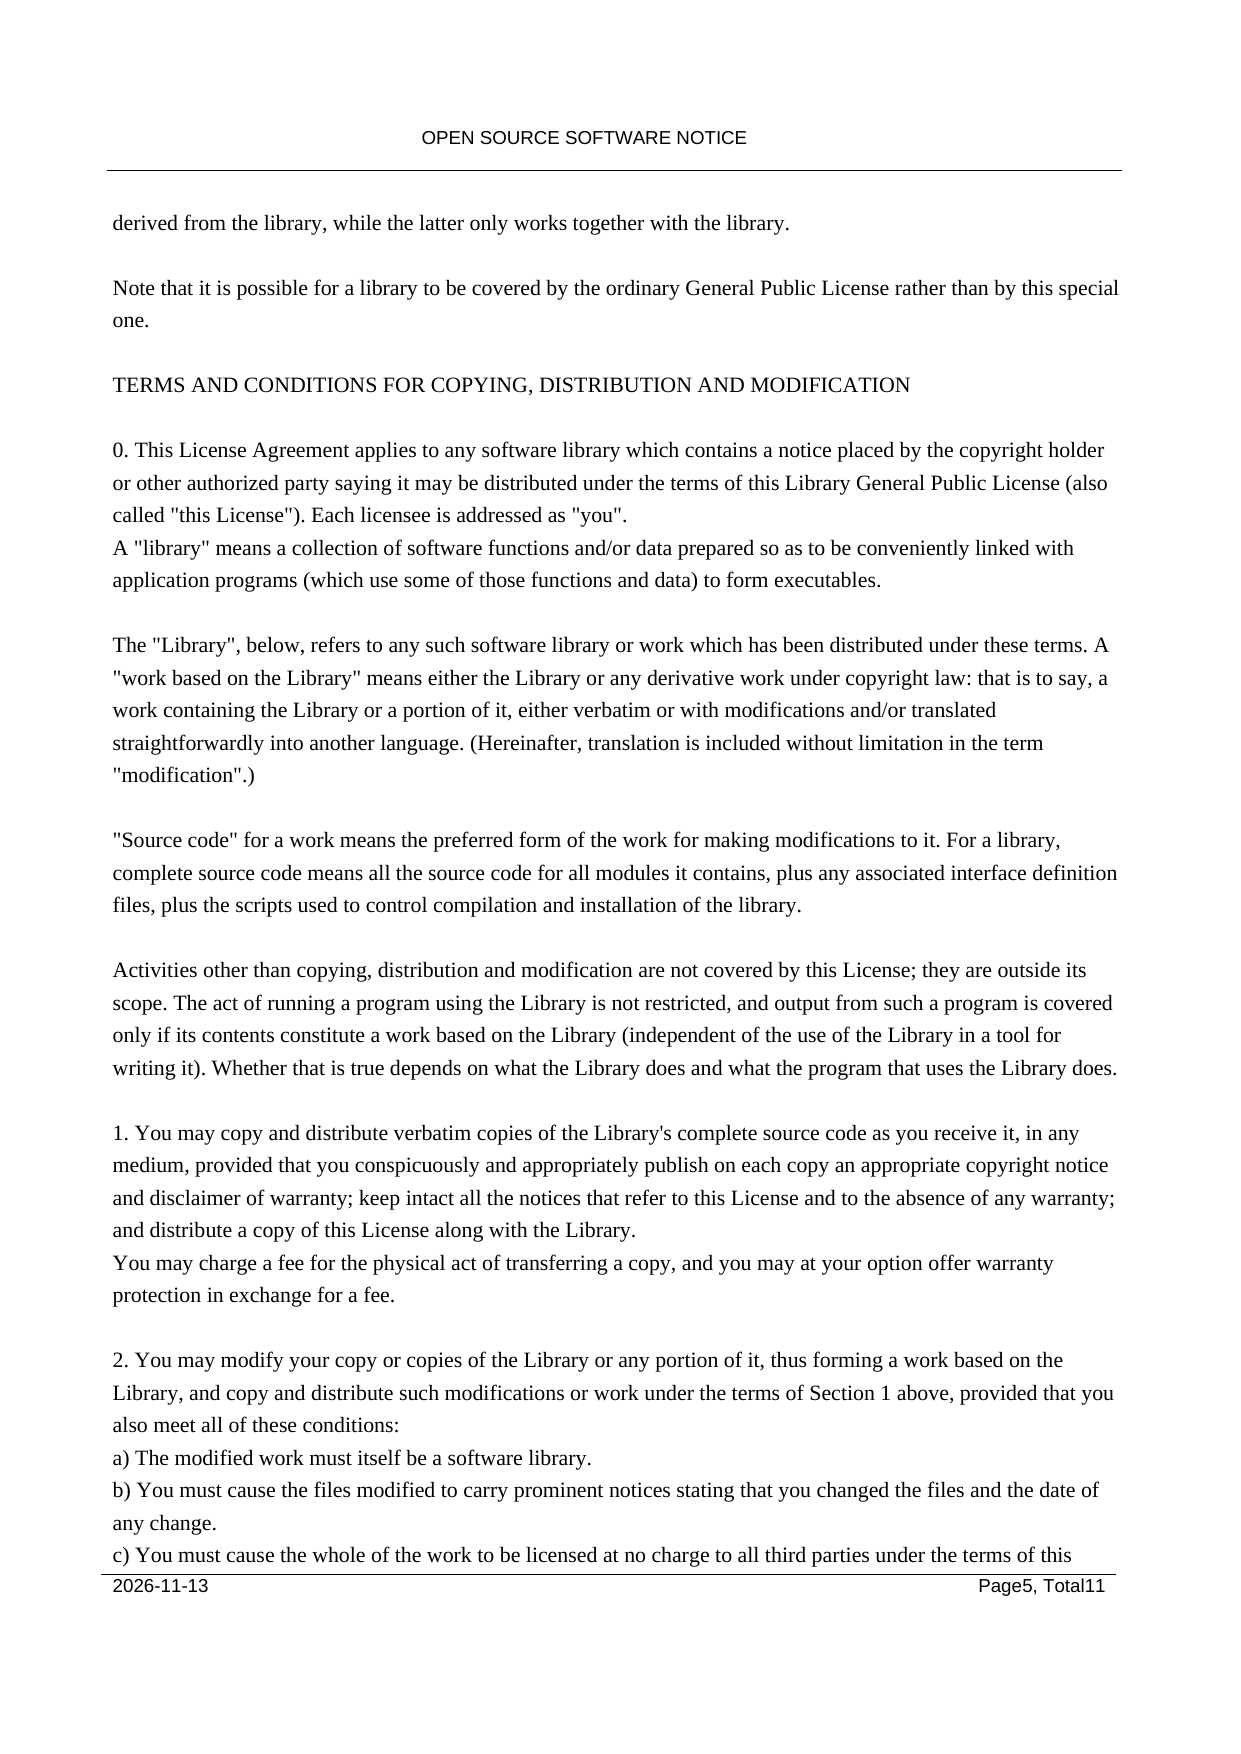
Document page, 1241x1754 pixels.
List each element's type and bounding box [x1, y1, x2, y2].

text [112, 206, 1128, 1571]
